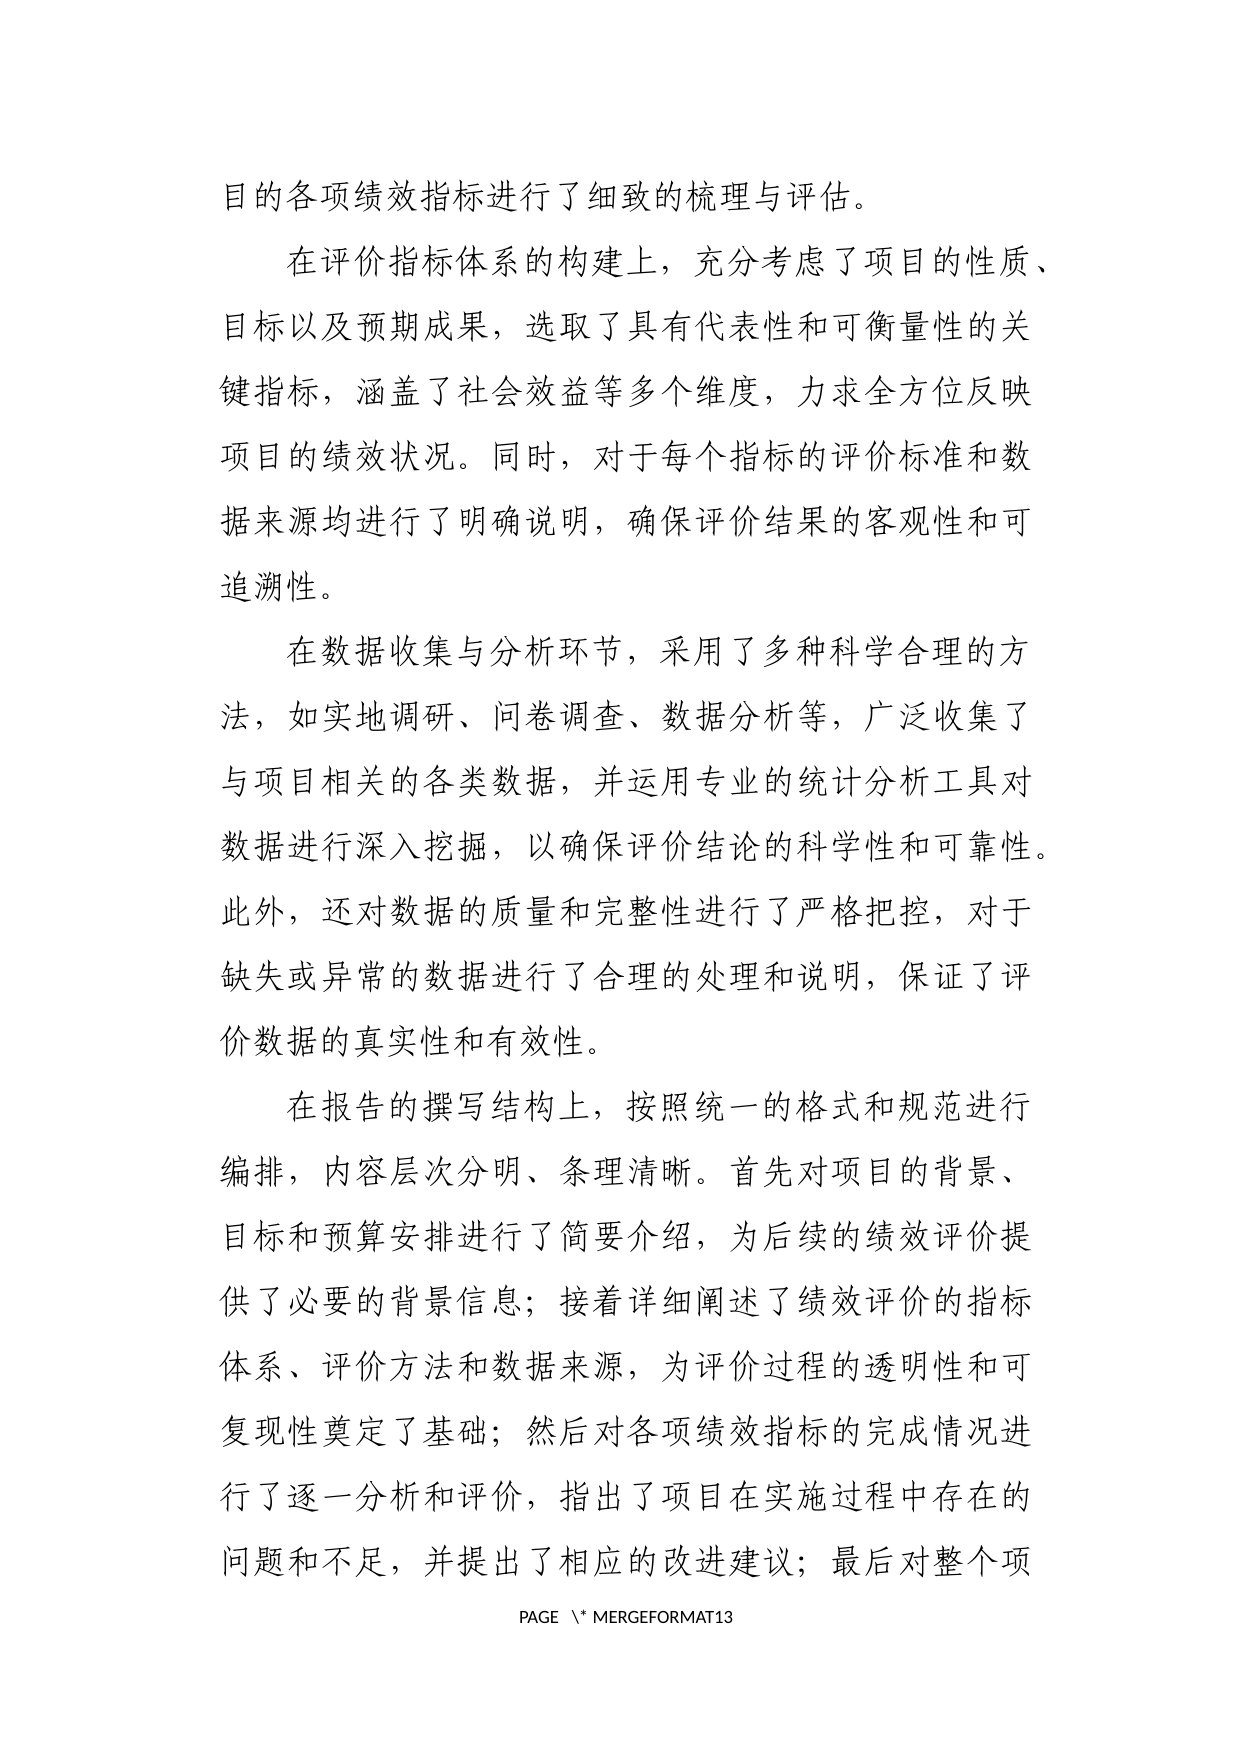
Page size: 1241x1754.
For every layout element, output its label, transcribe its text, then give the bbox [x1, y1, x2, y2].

text 在评价指标体系的构建上，充分考虑了项目的性质、目标以及预期成果，选取了具有代表性和可衡量性的关键指标，涵盖了社会效益等多个维度，力求全方位反映项目的绩效状况。同时，对于每个指标的评价标准和数据来源均进行了明确说明，确保评价结果的客观性和可追溯性。 [218, 227, 1033, 617]
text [218, 1072, 1033, 1592]
text 在数据收集与分析环节，采用了多种科学合理的方法，如实地调研、问卷调查、数据分析等，广泛收集了与项目相关的各类数据，并运用专业的统计分析工具对数据进行深入挖掘，以确保评价结论的科学性和可靠性。此外，还对数据的质量和完整性进行了严格把控，对于缺失或异常的数据进行了合理的处理和说明，保证了评价数据的真实性和有效性。 [218, 617, 1033, 1072]
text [218, 162, 1033, 227]
